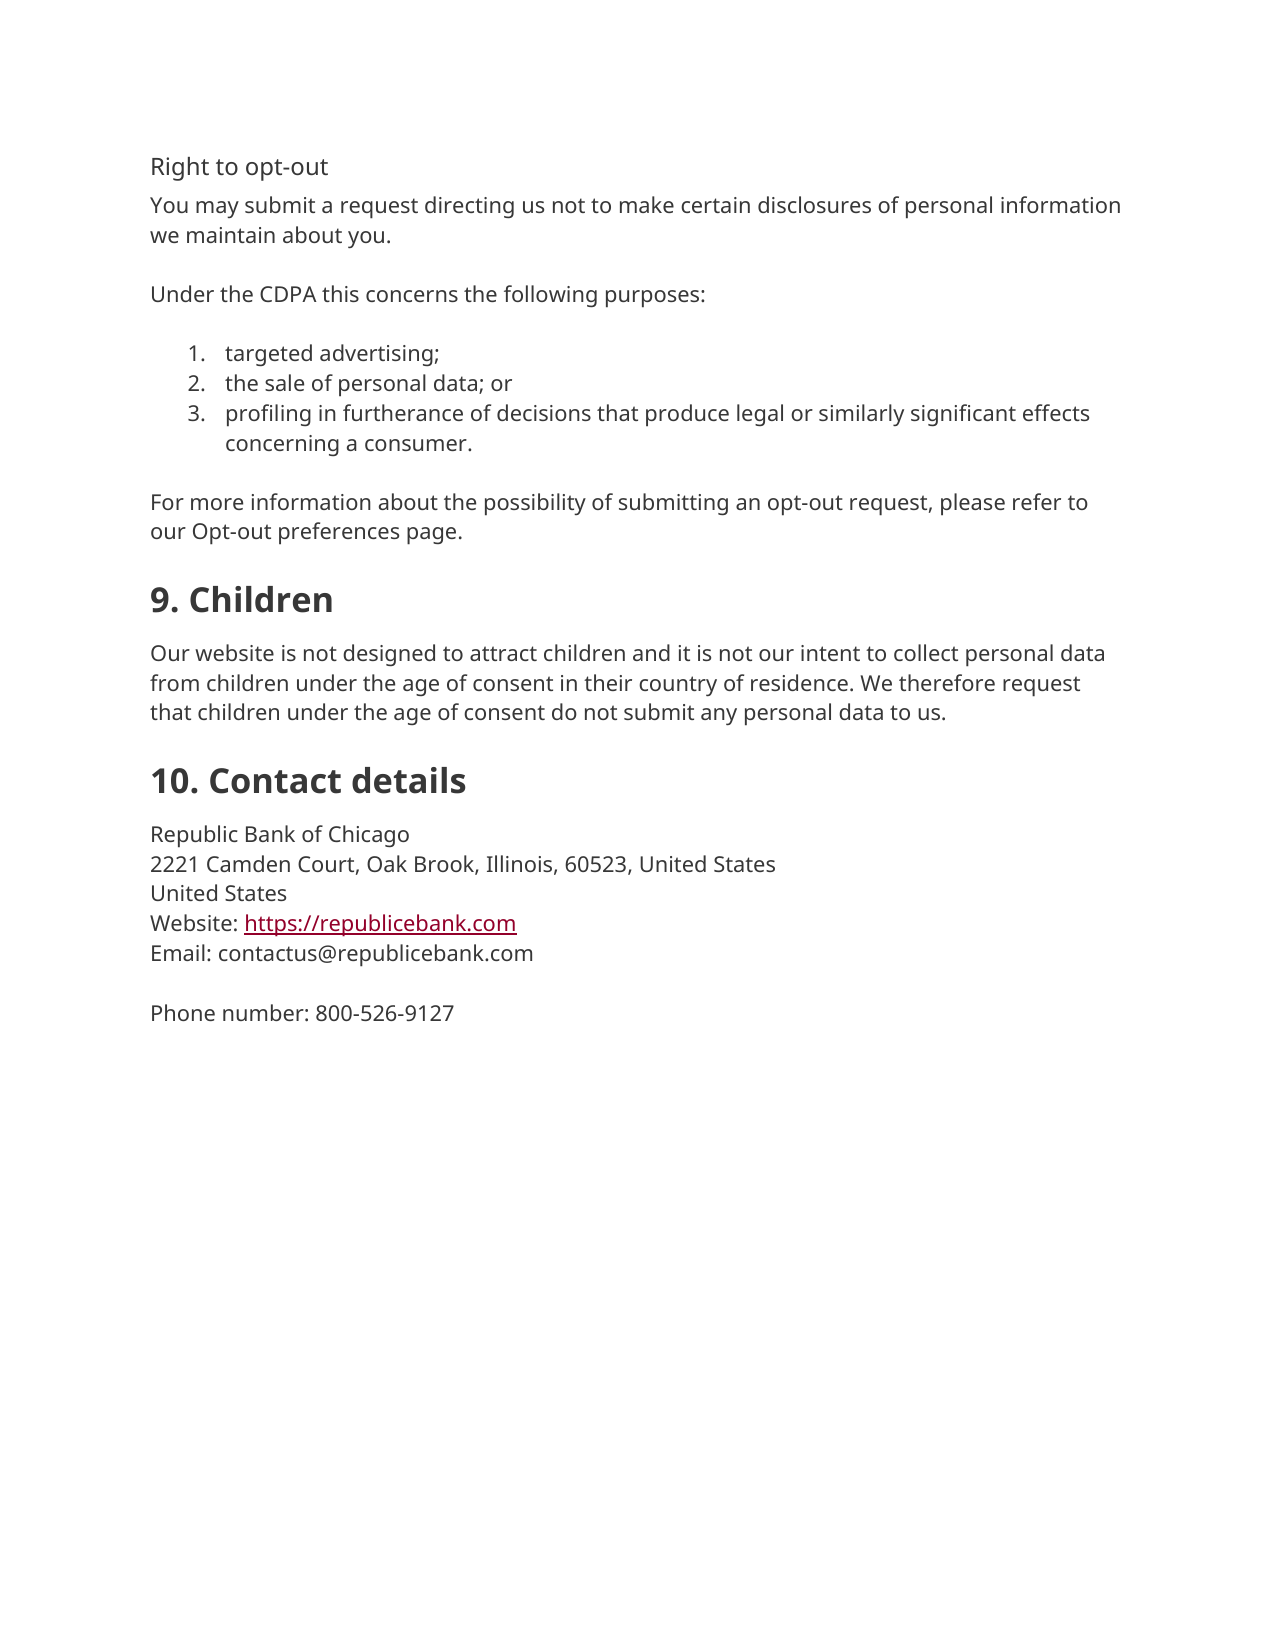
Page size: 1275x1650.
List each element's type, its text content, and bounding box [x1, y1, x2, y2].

text You may submit a request directing us not to make certain disclosures of personal information we maintain about you. [150, 190, 1125, 250]
list targeted advertising; [187, 338, 1125, 368]
text Under the CDPA this concerns the following purposes: [150, 279, 1125, 309]
text 9. Children [150, 575, 1125, 622]
text 10. Contact details [150, 756, 1125, 803]
list the sale of personal data; or [187, 368, 1125, 398]
text For more information about the possibility of submitting an opt-out request, please refer to our Opt-out preferences page. [150, 486, 1125, 546]
list profiling in furtherance of decisions that produce legal or similarly significant effects concerning a consumer. [187, 398, 1125, 457]
text Right to opt-out [150, 150, 1125, 183]
text Our website is not designed to attract children and it is not our intent to collect personal data from children under the age of consent in their country of residence. We therefore request that children under the age of consent do not submit any personal data to us. [150, 638, 1125, 727]
text Republic Bank of Chicago 2221 Camden Court, Oak Brook, Illinois, 60523, United States United States Website: https://republicebank.com Email: contactus@republicebank.com Phone number: 800-526-9127 [150, 819, 1125, 1027]
